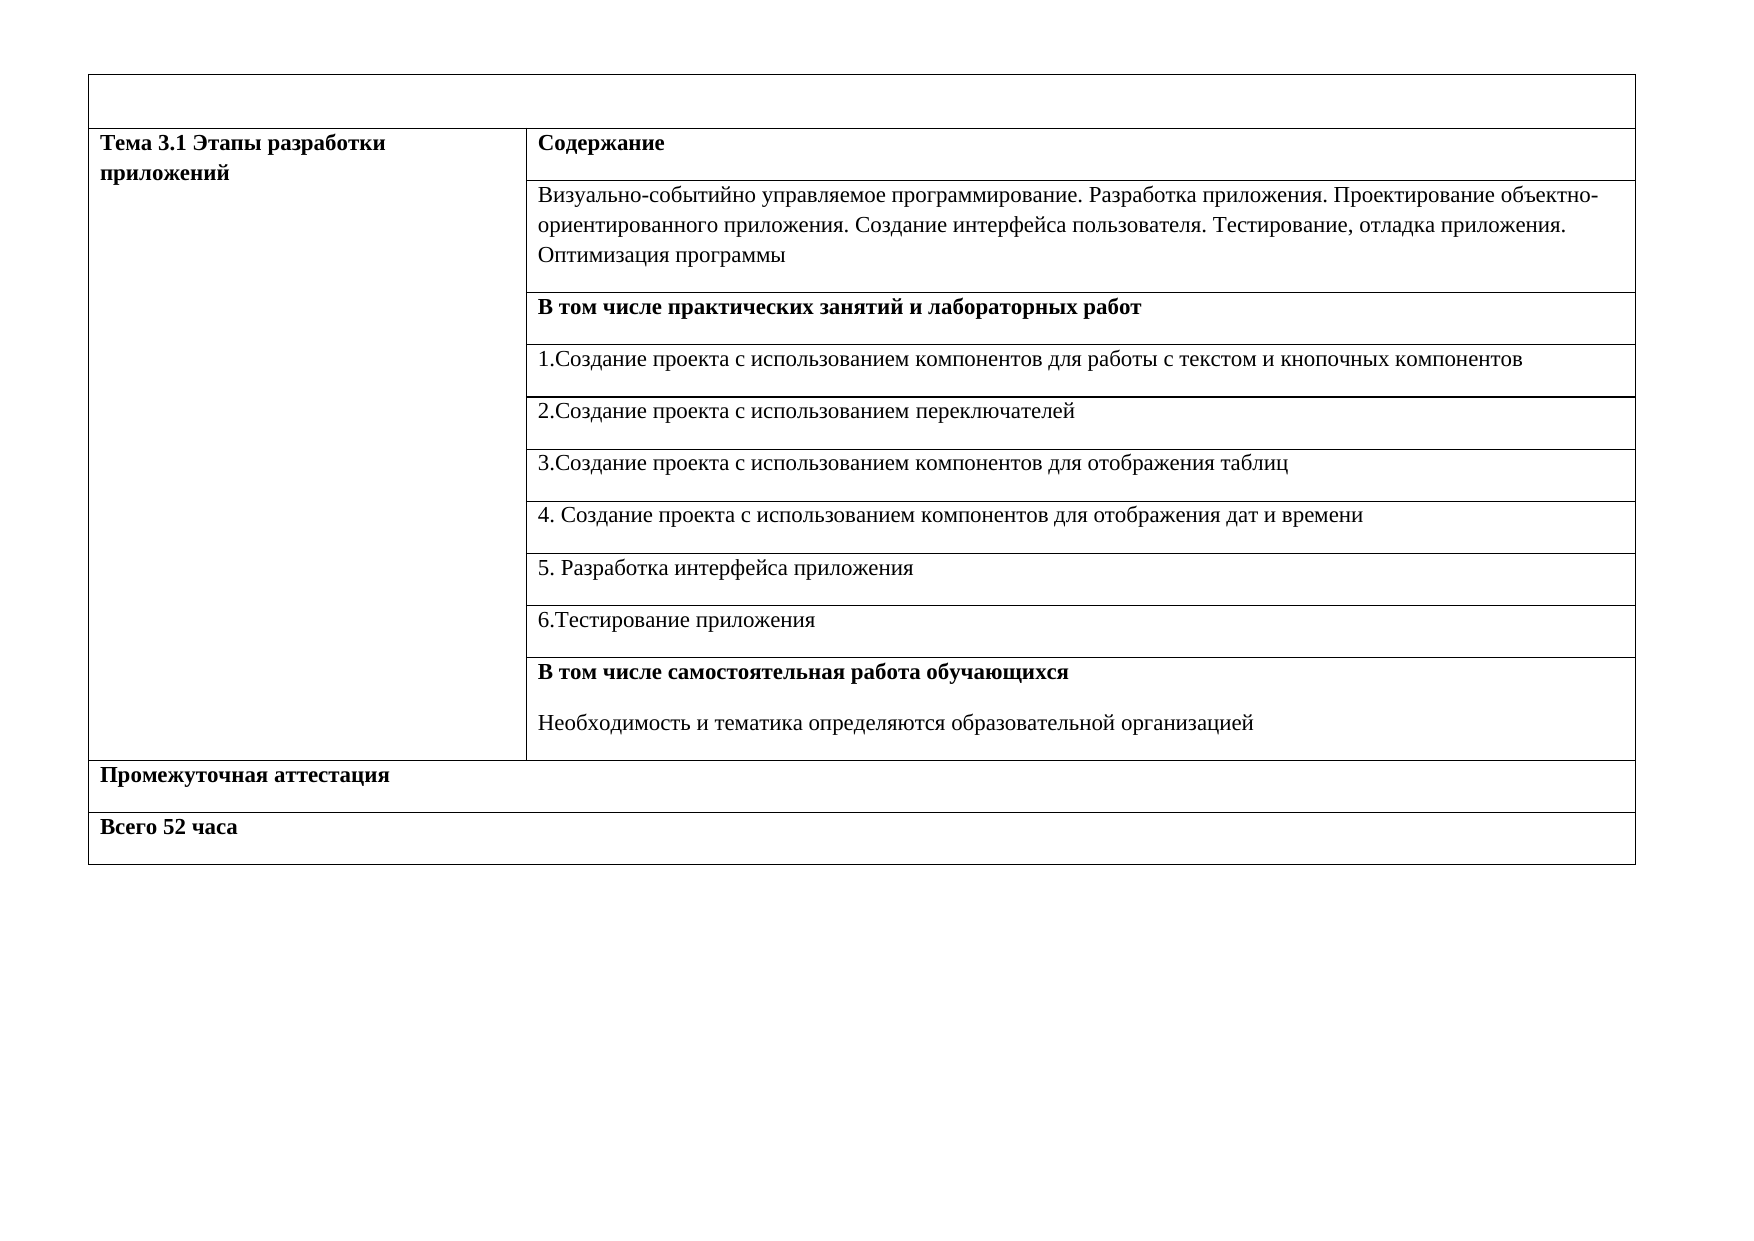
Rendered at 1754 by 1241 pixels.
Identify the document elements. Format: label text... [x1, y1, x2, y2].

table_cell В том числе практических занятий и лабораторных работ [527, 293, 1635, 344]
table_cell 2.Создание проекта с использованием переключателей [527, 398, 1635, 448]
table_cell 4. Создание проекта с использованием компонентов для отображения дат и времени [527, 502, 1635, 553]
table_cell 3.Создание проекта с использованием компонентов для отображения таблиц [527, 450, 1635, 501]
table_cell Визуально-событийно управляемое программирование. Разработка приложения. Проектирование объектно-ориентированного приложения. Создание интерфейса пользователя. Тестирование, отладка приложения. Оптимизация программы [527, 181, 1635, 292]
table_cell Тема 3.1 Этапы разработки приложений [89, 129, 526, 760]
table_cell Всего 52 часа [89, 813, 1635, 864]
table_cell 1.Создание проекта с использованием компонентов для работы с текстом и кнопочных компонентов [527, 345, 1635, 396]
table_cell 6.Тестирование приложения [527, 606, 1635, 657]
table_cell Промежуточная аттестация [89, 761, 1635, 812]
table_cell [89, 75, 1635, 128]
table_cell Содержание [527, 129, 1635, 180]
table_cell 5. Разработка интерфейса приложения [527, 554, 1635, 605]
table_cell В том числе самостоятельная работа обучающихся Необходимость и тематика определяются образовательной организацией [527, 658, 1635, 760]
